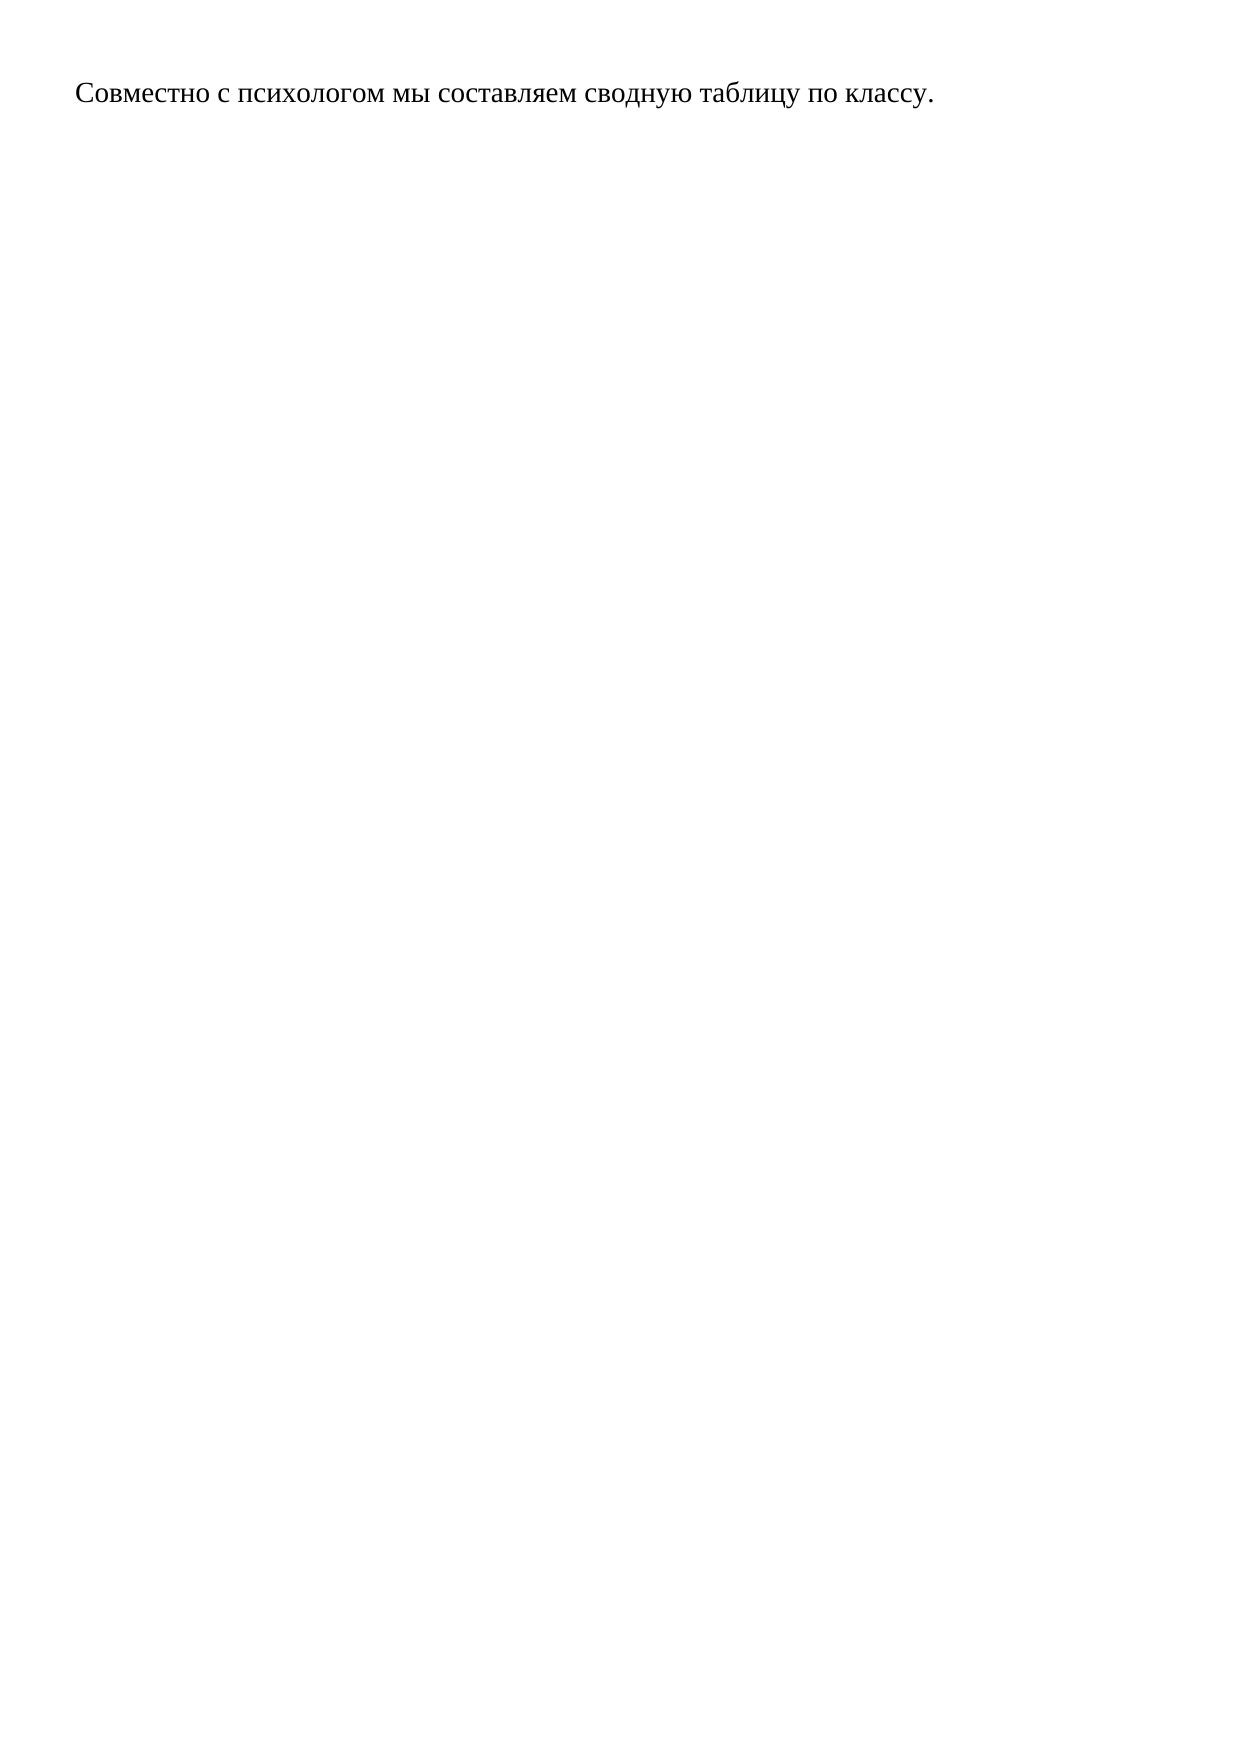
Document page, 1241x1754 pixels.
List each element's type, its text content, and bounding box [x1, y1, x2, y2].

text Совместно с психологом мы составляем сводную таблицу по классу. [75, 75, 1165, 108]
